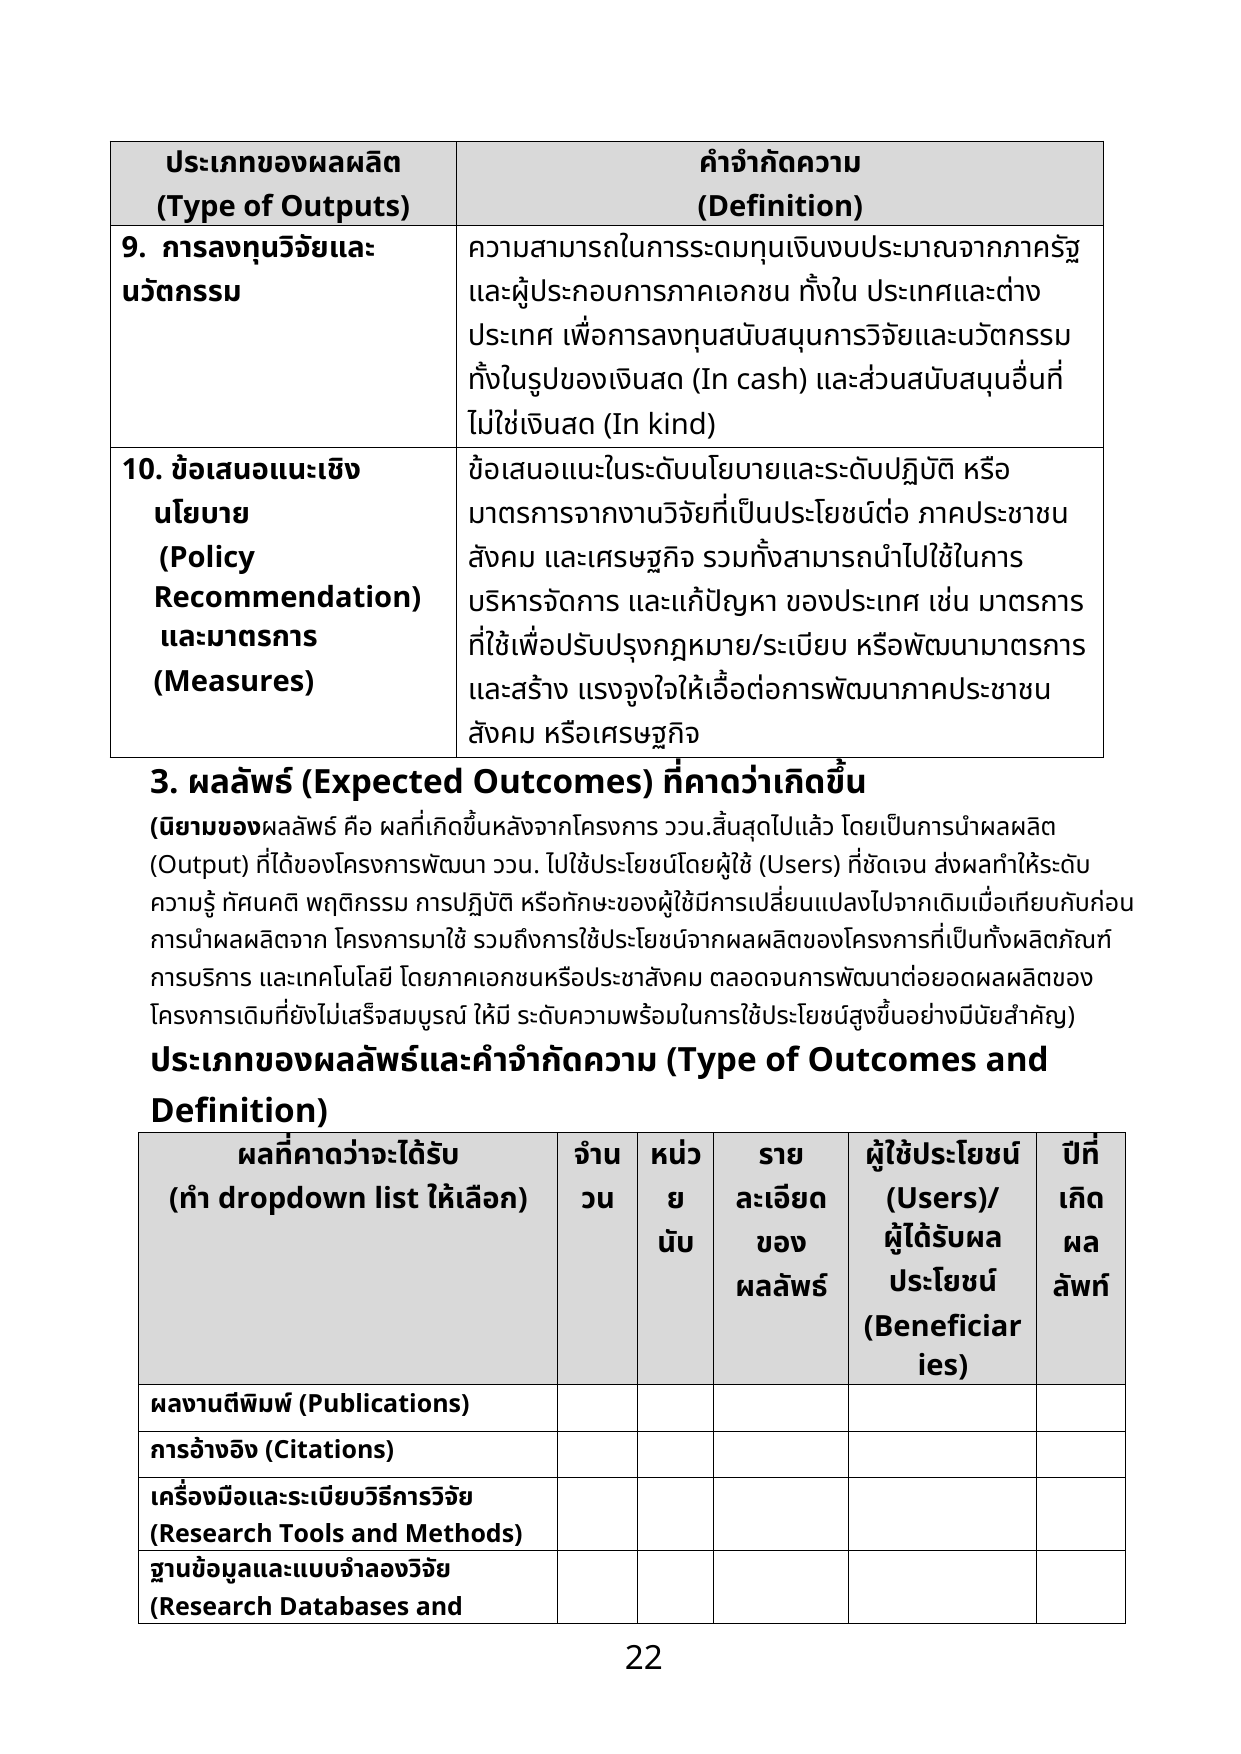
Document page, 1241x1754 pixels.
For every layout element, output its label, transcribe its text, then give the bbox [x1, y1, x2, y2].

table_cell [558, 1432, 637, 1477]
table_cell [714, 1551, 848, 1623]
table_cell 10. ข้อเสนอแนะเชิงนโยบาย (Policy Recommendation) และมาตรการ (Measures) [111, 448, 456, 757]
table_cell [1037, 1551, 1125, 1623]
table_header หน่วยนับ [638, 1133, 713, 1384]
table_cell 9. การลงทุนวิจัยและนวัตกรรม [111, 226, 456, 447]
table_cell เครื่องมือและระเบียบวิธีการวิจัย (Research Tools and Methods) [139, 1478, 557, 1550]
table_cell [558, 1385, 637, 1431]
table_cell ผลงานตีพิมพ์ (Publications) [139, 1385, 557, 1431]
text ประเภทของผลลัพธ์และคําจํากัดความ (Type of Outcomes and Definition) [150, 1036, 1137, 1132]
table_cell การอ้างอิง (Citations) [139, 1432, 557, 1477]
table_cell [1037, 1478, 1125, 1550]
table_header ปีที่เกิด ผลลัพท์ [1037, 1133, 1125, 1384]
table_header จำนวน [558, 1133, 637, 1384]
table_cell [638, 1551, 713, 1623]
text (นิยามของผลลัพธ์ คือ ผลที่เกิดขึ้นหลังจากโครงการ ววน.สิ้นสุดไปแล้ว โดยเป็นการนําผลผลิต (Output) ที่ได้ของโครงการพัฒนา ววน. ไปใช้ประโยชน์โดยผู้ใช้ (Users) ที่ชัดเจน ส่งผลทําให้ระดับความรู้ ทัศนคติ พฤติกรรม การปฏิบัติ หรือทักษะของผู้ใช้มีการเปลี่ยนแปลงไปจากเดิมเมื่อเทียบกับก่อนการนําผลผลิตจาก โครงการมาใช้ รวมถึงการใช้ประโยชน์จากผลผลิตของโครงการที่เป็นทั้งผลิตภัณฑ์ การบริการ และเทคโนโลยี โดยภาคเอกชนหรือประชาสังคม ตลอดจนการพัฒนาต่อยอดผลผลิตของโครงการเดิมที่ยังไม่เสร็จสมบูรณ์ ให้มี ระดับความพร้อมในการใช้ประโยชน์สูงขึ้นอย่างมีนัยสําคัญ) [150, 808, 1137, 1036]
table_cell [714, 1385, 848, 1431]
table_cell [849, 1432, 1036, 1477]
table_cell [638, 1432, 713, 1477]
table_cell [638, 1385, 713, 1431]
table_cell [558, 1478, 637, 1550]
table_cell ฐานข้อมูลและแบบจำลองวิจัย (Research Databases and Models) [139, 1551, 557, 1623]
table_cell [558, 1551, 637, 1623]
table_cell [849, 1551, 1036, 1623]
table_cell [714, 1478, 848, 1550]
table_cell [849, 1385, 1036, 1431]
table_cell [1037, 1385, 1125, 1431]
table_cell [714, 1432, 848, 1477]
table_cell ความสามารถในการระดมทุนเงินงบประมาณจากภาครัฐ และผู้ประกอบการภาคเอกชน ทั้งใน ประเทศและต่างประเทศ เพื่อการลงทุนสนับสนุนการวิจัยและนวัตกรรม ทั้งในรูปของเงินสด (In cash) และส่วนสนับสนุนอื่นที่ไม่ใช่เงินสด (In kind) [457, 226, 1103, 447]
table_cell ข้อเสนอแนะในระดับนโยบายและระดับปฏิบัติ หรือมาตรการจากงานวิจัยที่เป็นประโยชน์ต่อ ภาคประชาชน สังคม และเศรษฐกิจ รวมทั้งสามารถนำไปใช้ในการบริหารจัดการ และแก้ปัญหา ของประเทศ เช่น มาตรการที่ใช้เพื่อปรับปรุงกฎหมาย/ระเบียบ หรือพัฒนามาตรการและสร้าง แรงจูงใจให้เอื้อต่อการพัฒนาภาคประชาชน สังคม หรือเศรษฐกิจ [457, 448, 1103, 757]
table_header คำจำกัดความ (Definition) [457, 142, 1103, 225]
table_header รายละเอียดของผลลัพธ์ [714, 1133, 848, 1384]
table_cell [849, 1478, 1036, 1550]
table_header ผู้ใช้ประโยชน์ (Users)/ ผู้ได้รับผลประโยชน์ (Beneficiaries) [849, 1133, 1036, 1384]
table_header ผลที่คาดว่าจะได้รับ (ทำ dropdown list ให้เลือก) [139, 1133, 557, 1384]
table_cell [638, 1478, 713, 1550]
text 3. ผลลัพธ์ (Expected Outcomes) ที่คาดว่าเกิดขึ้น [150, 758, 1137, 808]
table_header ประเภทของผลผลิต (Type of Outputs) [111, 142, 456, 225]
table_cell [1037, 1432, 1125, 1477]
